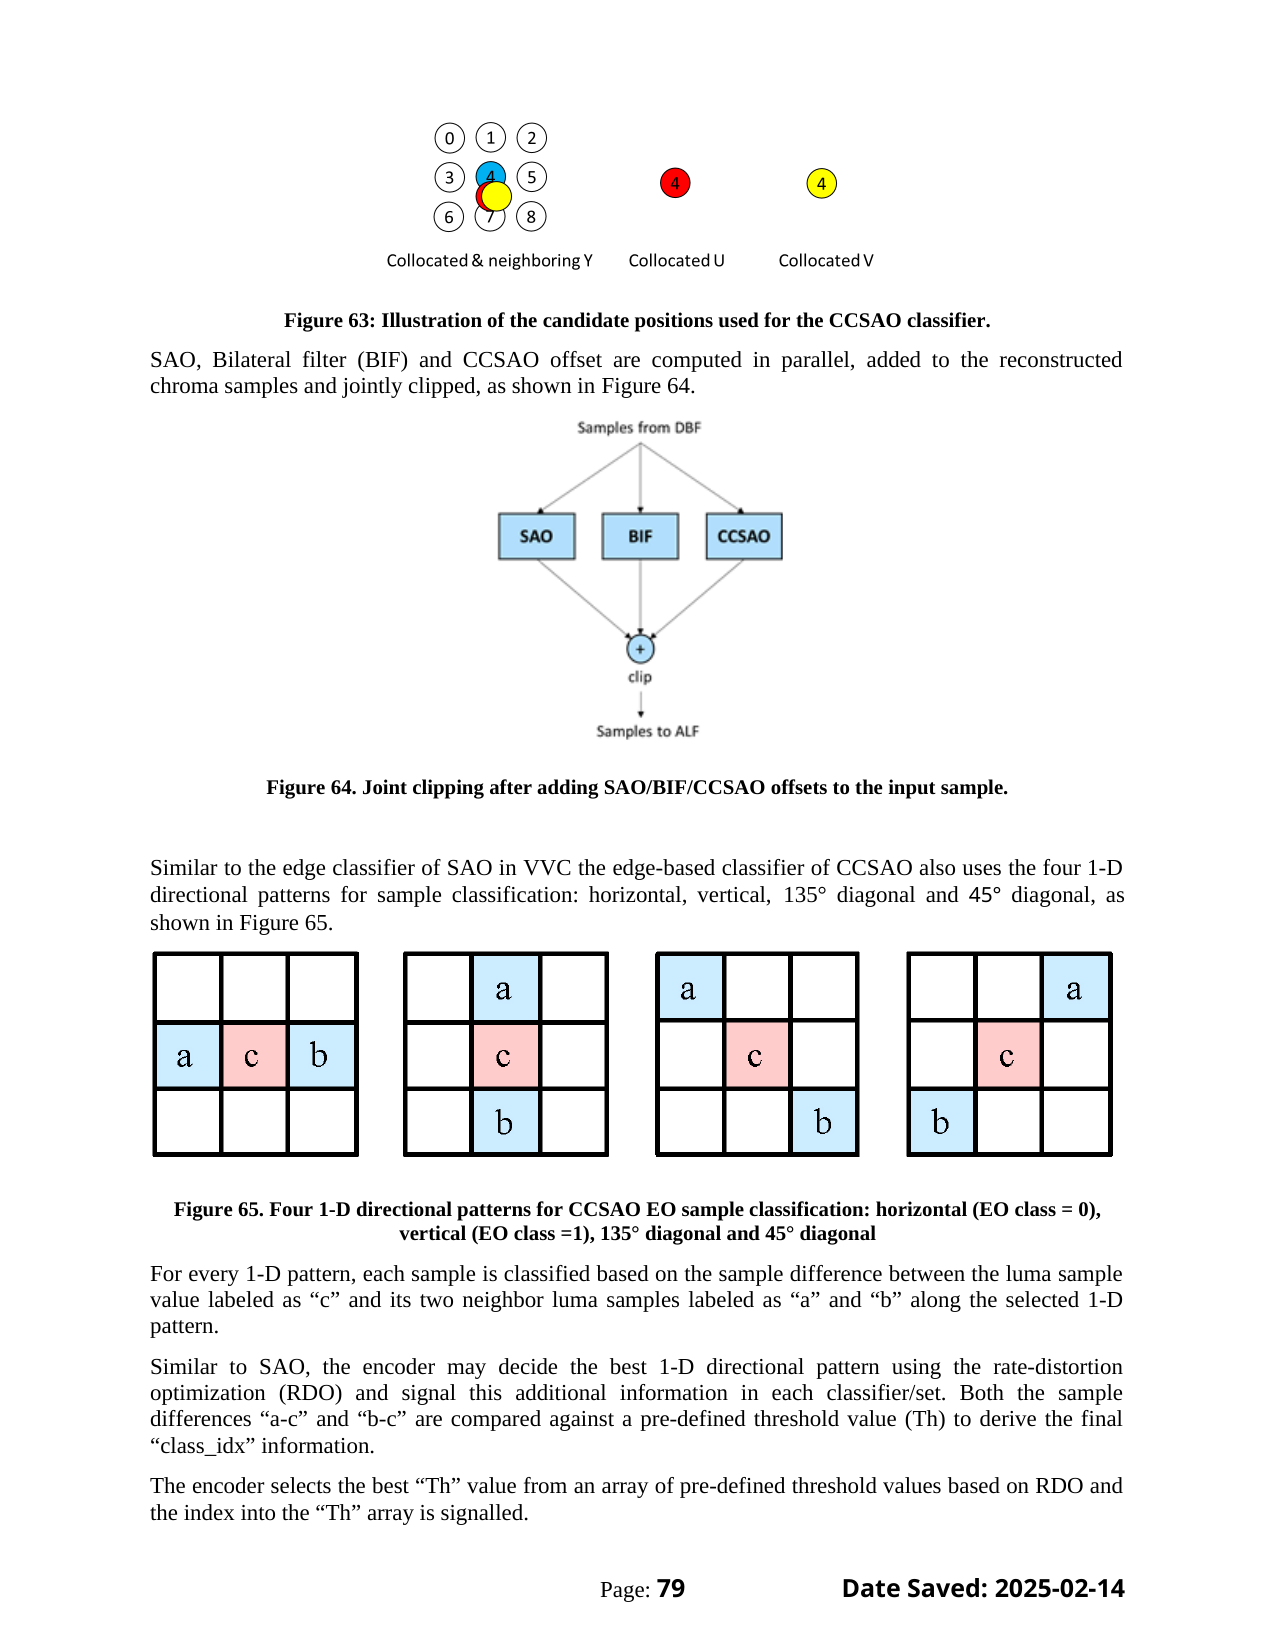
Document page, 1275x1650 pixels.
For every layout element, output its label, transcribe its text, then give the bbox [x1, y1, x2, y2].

text For every 1-D pattern, each sample is classified based on the sample difference between the luma sample value labeled as “c” and its two neighbor luma samples labeled as “a” and “b” along the selected 1-D pattern. [150, 1259, 1125, 1339]
text Similar to the edge classifier of SAO in VVC the edge-based classifier of CCSAO also uses the four 1-D directional patterns for sample classification: horizontal, vertical, 135° diagonal and 45° diagonal, as shown in Figure 65. [150, 854, 1125, 935]
text SAO, Bilateral filter (BIF) and CCSAO offset are computed in parallel, added to the reconstructed chroma samples and jointly clipped, as shown in Figure 64. [150, 346, 1125, 399]
text Figure 63: Illustration of the candidate positions used for the CCSAO classifier. [150, 308, 1125, 332]
text Figure 65. Four 1-D directional patterns for CCSAO EO sample classification: horizontal (EO class = 0), vertical (EO class =1), 135° diagonal and 45° diagonal [150, 1197, 1125, 1245]
text Figure 64. Joint clipping after adding SAO/BIF/CCSAO offsets to the input sample. [150, 775, 1125, 799]
text The encoder selects the best “Th” value from an array of pre-defined threshold values based on RDO and the index into the “Th” array is signalled. [150, 1472, 1125, 1525]
text Similar to SAO, the encoder may decide the best 1-D directional pattern using the rate-distortion optimization (RDO) and signal this additional information in each classifier/set. Both the sample differences “a-c” and “b-c” are compared against a pre-defined threshold value (Th) to derive the final “class_idx” information. [150, 1353, 1125, 1458]
picture [492, 412, 783, 751]
picture [375, 120, 901, 283]
